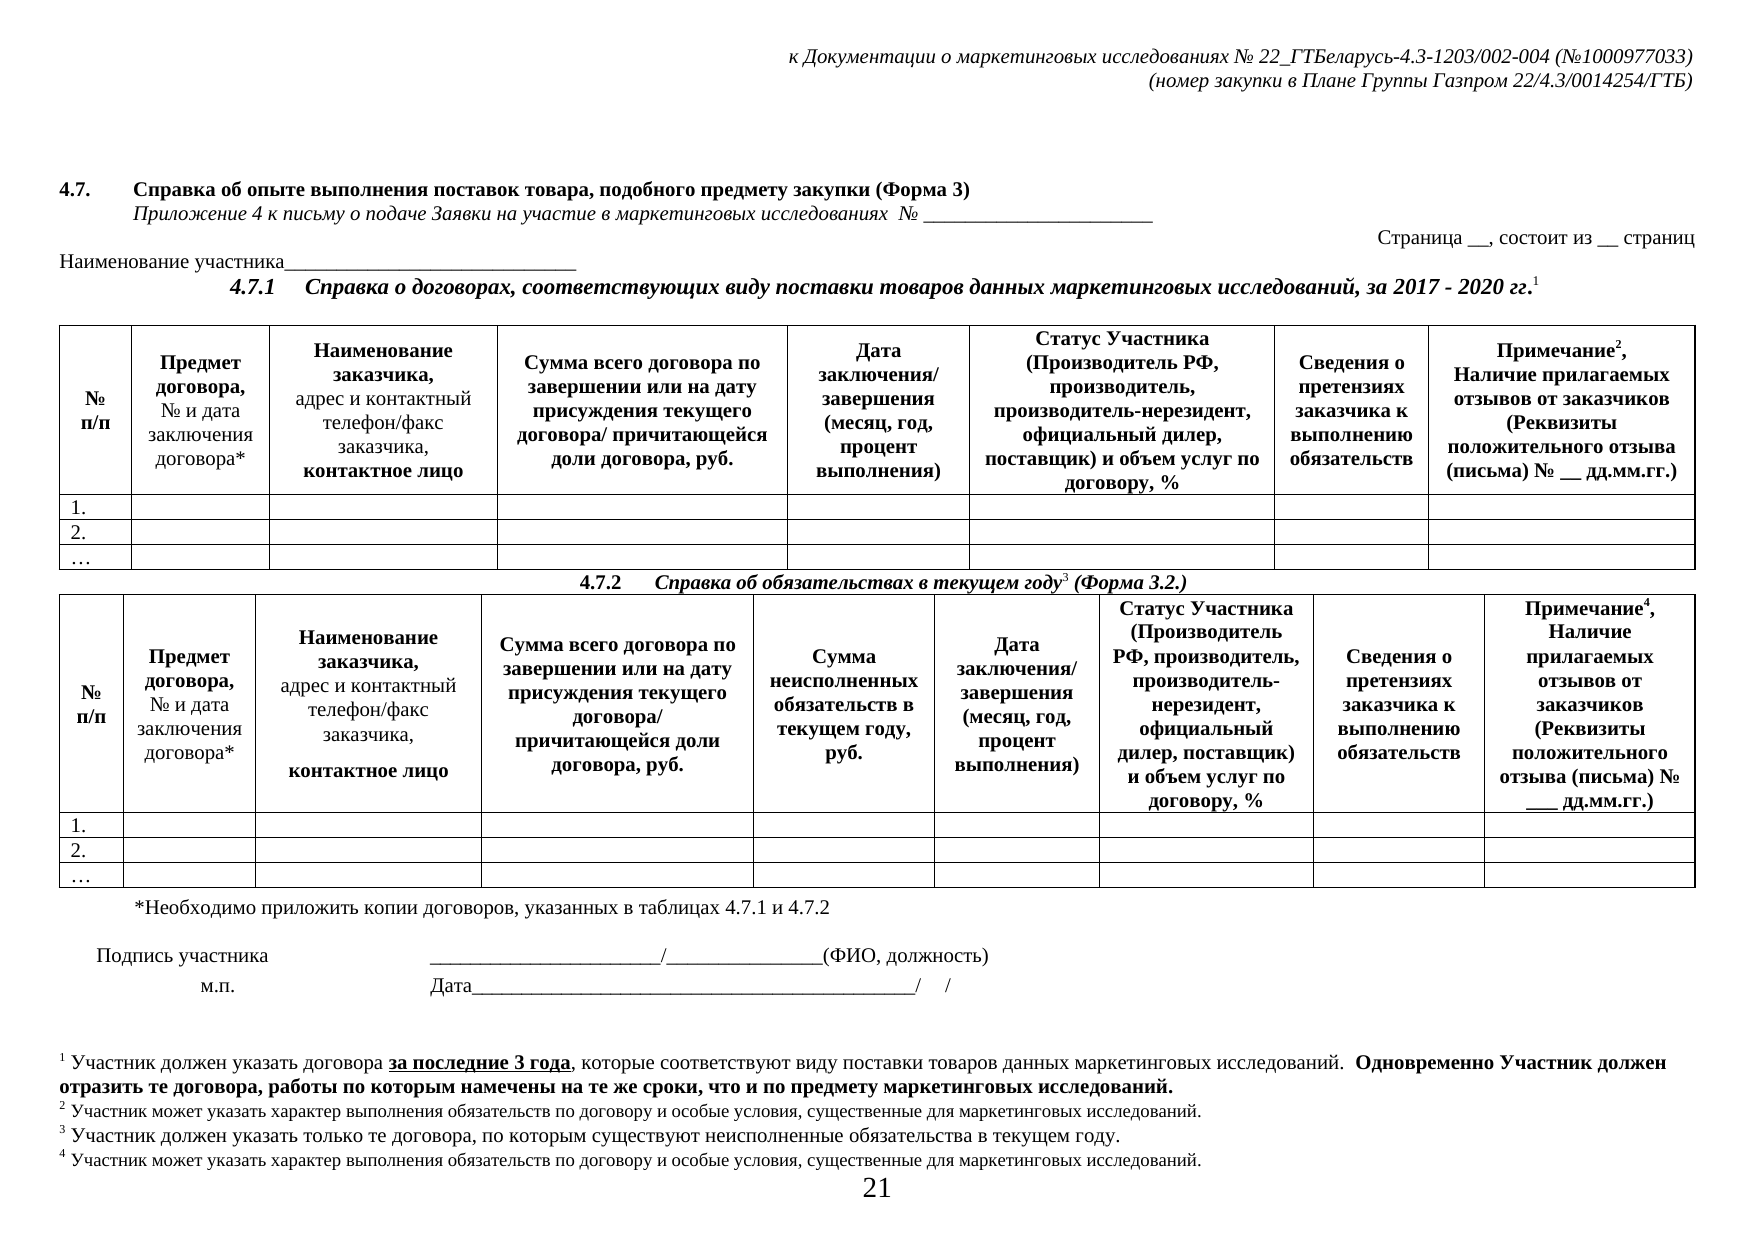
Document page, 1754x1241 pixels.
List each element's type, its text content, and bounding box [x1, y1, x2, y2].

table_cell [256, 838, 481, 862]
table_cell [132, 545, 269, 569]
table_cell 1. [60, 813, 123, 837]
table_cell [970, 545, 1274, 569]
table_header Сведения о претензиях заказчика к выполнению обязательств [1275, 326, 1428, 494]
table_cell [1429, 520, 1694, 544]
table_cell [1485, 863, 1694, 887]
table_header Статус Участника (Производитель РФ, производитель, производитель-нерезидент, официальный дилер, поставщик) и объем услуг по договору, % [970, 326, 1274, 494]
table_cell [132, 520, 269, 544]
table_cell [124, 863, 255, 887]
table_cell [1100, 863, 1313, 887]
table_header Сведения о претензиях заказчика к выполнению обязательств [1314, 595, 1484, 812]
table_cell [498, 520, 787, 544]
table_cell [270, 520, 497, 544]
table_cell [970, 520, 1274, 544]
table_cell [1275, 495, 1428, 519]
table_cell [256, 863, 481, 887]
table_header № п/п [60, 595, 123, 812]
table_cell [482, 863, 753, 887]
text Страница __, состоит из __ страниц [59, 225, 1695, 249]
table_header № п/п [60, 326, 131, 494]
table_cell [754, 863, 934, 887]
list Справка о договорах, соответствующих виду поставки товаров данных маркетинговых исследований, за 2017 - 2020 гг. [74, 273, 1695, 300]
text Наименование участника____________________________ [59, 249, 1695, 273]
table_cell [482, 813, 753, 837]
text Подпись участника /_______________(ФИО, должность) [96, 943, 1695, 967]
table_cell [935, 863, 1099, 887]
table_header Предмет договора, № и дата заключения договора* [124, 595, 255, 812]
table_header Примечание, Наличие прилагаемых отзывов от заказчиков (Реквизиты положительного отзыва (письма) № ___ дд.мм.гг.) [1485, 595, 1694, 812]
table_cell [788, 520, 969, 544]
table_cell [754, 838, 934, 862]
table_header Предмет договора, № и дата заключения договора* [132, 326, 269, 494]
table_cell [1429, 545, 1694, 569]
table_cell [270, 545, 497, 569]
table_cell [482, 838, 753, 862]
table_cell [498, 545, 787, 569]
table_cell 1. [60, 495, 131, 519]
table_cell [1100, 813, 1313, 837]
table_cell [935, 813, 1099, 837]
table_header Сумма всего договора по завершении или на дату присуждения текущего договора/ причитающейся доли договора, руб. [482, 595, 753, 812]
table_cell [1314, 838, 1484, 862]
table_cell [1275, 545, 1428, 569]
table_header Примечание, Наличие прилагаемых отзывов от заказчиков (Реквизиты положительного отзыва (письма) № __ дд.мм.гг.) [1429, 326, 1694, 494]
table_header Наименование заказчика, адрес и контактный телефон/факс заказчика, контактное лицо [270, 326, 497, 494]
list *Необходимо приложить копии договоров, указанных в таблицах 4.7.1 и 4.7.2 [134, 894, 1695, 919]
list Справка об обязательствах в текущем году (Форма 3.2.) [74, 570, 1695, 594]
table_cell [1485, 838, 1694, 862]
table_cell [1100, 838, 1313, 862]
table_cell [1314, 813, 1484, 837]
table_header Сумма неисполненных обязательств в текущем году, руб. [754, 595, 934, 812]
table_cell 2. [60, 520, 131, 544]
table_cell … [60, 863, 123, 887]
table_cell [1275, 520, 1428, 544]
table_cell [498, 495, 787, 519]
table_header Сумма всего договора по завершении или на дату присуждения текущего договора/ причитающейся доли договора, руб. [498, 326, 787, 494]
table_cell [1429, 495, 1694, 519]
table_header Наименование заказчика, адрес и контактный телефон/факс заказчика, контактное лицо [256, 595, 481, 812]
text Приложение 4 к письму о подаче Заявки на участие в маркетинговых исследованиях № ______________________ [59, 201, 1695, 225]
table_cell … [60, 545, 131, 569]
table_cell [1485, 813, 1694, 837]
text м.п. Дата / / [96, 973, 1695, 997]
table_cell [754, 813, 934, 837]
table_header Статус Участника (Производитель РФ, производитель, производитель-нерезидент, официальный дилер, поставщик) и объем услуг по договору, % [1100, 595, 1313, 812]
table_cell [970, 495, 1274, 519]
table_cell 2. [60, 838, 123, 862]
table_cell [256, 813, 481, 837]
table_cell [132, 495, 269, 519]
table_cell [788, 545, 969, 569]
table_cell [124, 813, 255, 837]
table_cell [935, 838, 1099, 862]
table_cell [270, 495, 497, 519]
table_header Дата заключения/ завершения (месяц, год, процент выполнения) [935, 595, 1099, 812]
list Справка об опыте выполнения поставок товара, подобного предмету закупки (Форма 3) [59, 177, 1695, 201]
table_header Дата заключения/ завершения (месяц, год, процент выполнения) [788, 326, 969, 494]
table_cell [124, 838, 255, 862]
table_cell [788, 495, 969, 519]
table_cell [1314, 863, 1484, 887]
